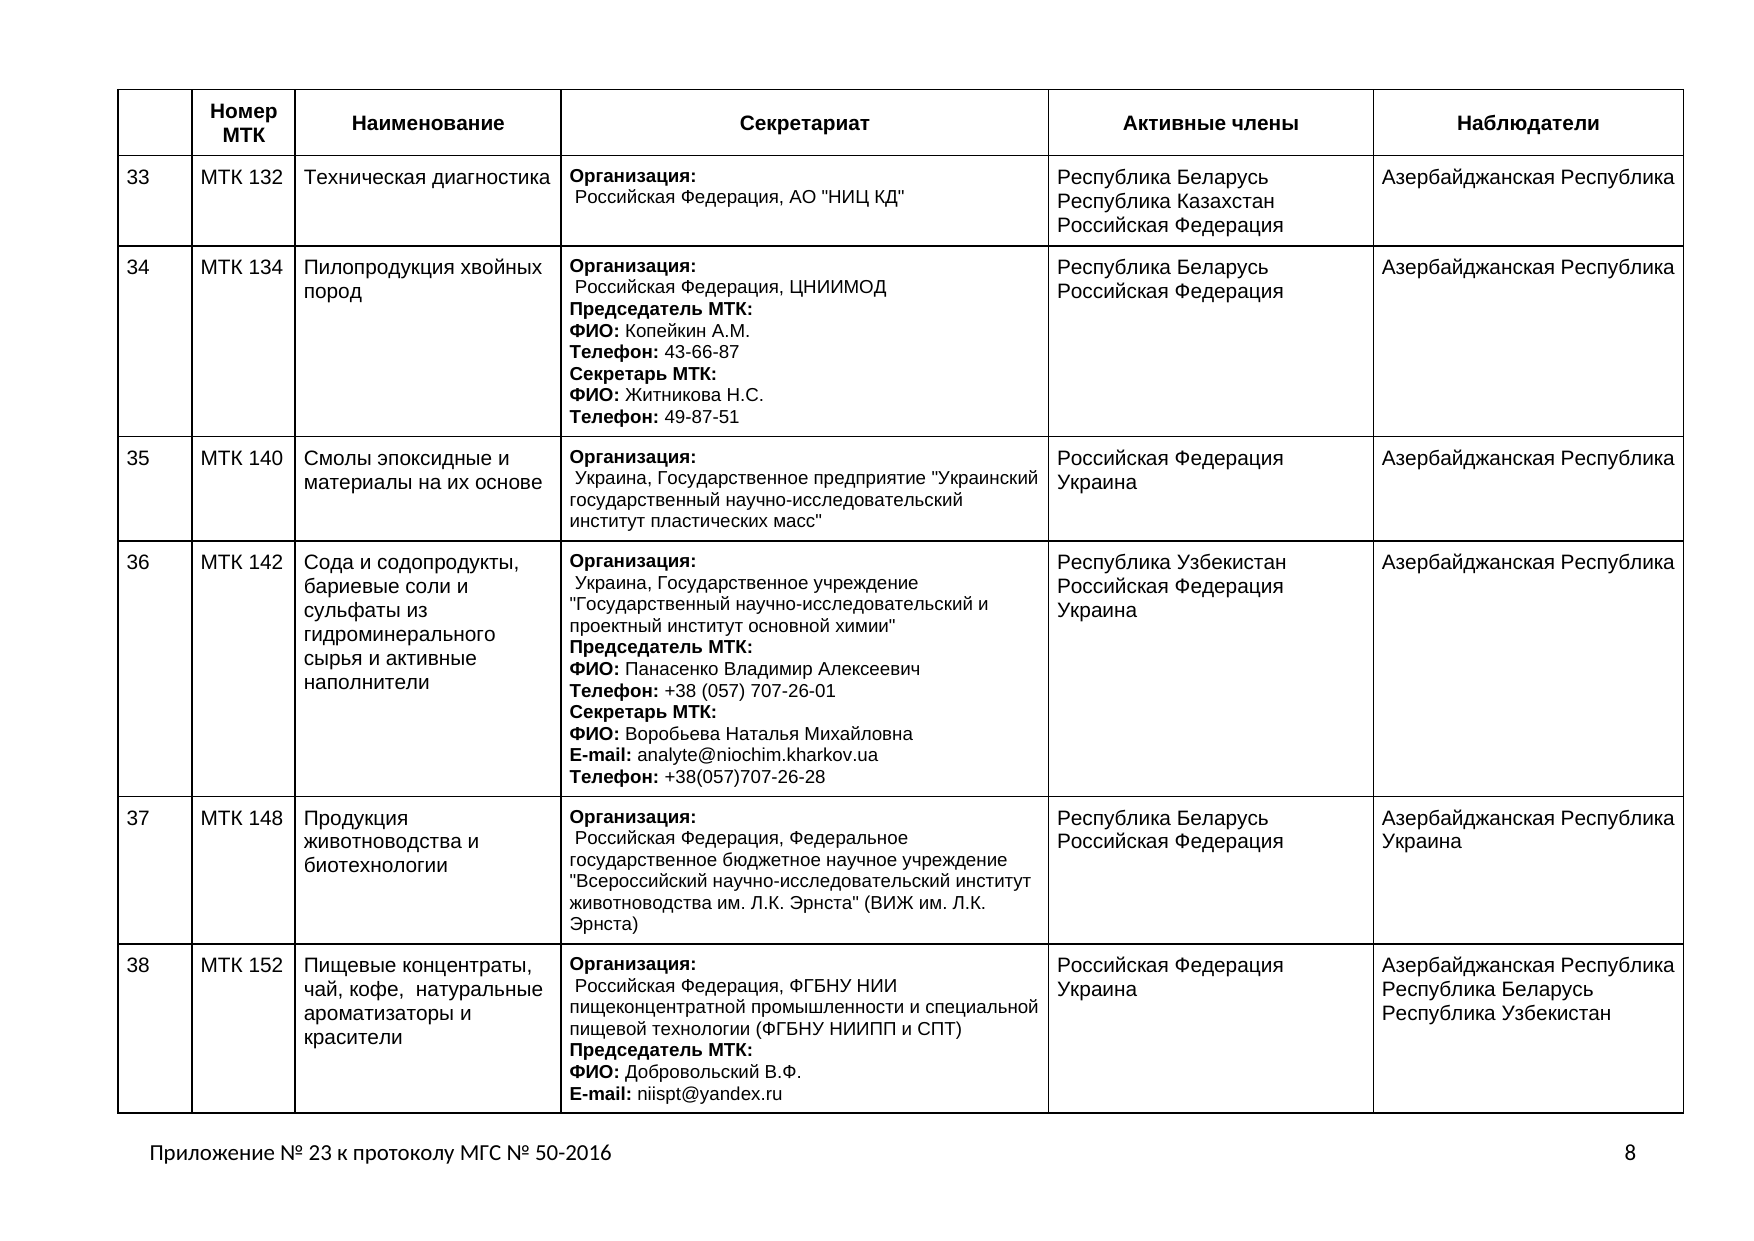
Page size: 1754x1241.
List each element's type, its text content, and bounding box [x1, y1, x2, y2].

table_cell Организация: Украина, Государственное предприятие "Украинский государственный научно-исследовательский институт пластических масс" [562, 437, 1048, 540]
table_cell Азербайджанская Республика [1374, 247, 1683, 436]
table_header Наименование [296, 90, 560, 155]
table_cell Республика Беларусь Российская Федерация [1049, 797, 1373, 943]
table_cell Российская Федерация Украина [1049, 437, 1373, 540]
table_cell Республика Беларусь Российская Федерация [1049, 247, 1373, 436]
table_header Активные члены [1049, 90, 1373, 155]
table_cell Смолы эпоксидные и материалы на их основе [296, 437, 560, 540]
table_cell Республика Беларусь Республика Казахстан Российская Федерация [1049, 156, 1373, 245]
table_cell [296, 945, 560, 1112]
table_cell МТК 152 [193, 945, 294, 1112]
table_cell Организация: Российская Федерация, Федеральное государственное бюджетное научное учреждение "Всероссийский научно-исследовательский институт животноводства им. Л.К. Эрнста" (ВИЖ им. Л.К. Эрнста) [562, 797, 1048, 943]
table_cell МТК 148 [193, 797, 294, 943]
table_header Наблюдатели [1374, 90, 1683, 155]
table_cell 33 [119, 156, 191, 245]
table_cell 38 [119, 945, 191, 1112]
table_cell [562, 945, 1048, 1112]
table_cell Сода и содопродукты, бариевые соли и сульфаты из гидроминерального сырья и активные наполнители [296, 542, 560, 796]
table_header Номер МТК [193, 90, 294, 155]
table_cell 37 [119, 797, 191, 943]
table_cell Организация: Российская Федерация, ЦНИИМОД Председатель МТК: ФИО: Копейкин A.M. Телефон: 43-66-87 Секретарь МТК: ФИО: Житникова Н.С. Телефон: 49-87-51 [562, 247, 1048, 436]
table_cell МТК 134 [193, 247, 294, 436]
table_cell Азербайджанская Республика Украина [1374, 797, 1683, 943]
table_cell Азербайджанская Республика [1374, 156, 1683, 245]
table_cell Организация: Украина, Государственное учреждение "Государственный научно-исследовательский и проектный институт основной химии" Председатель МТК: ФИО: Панасенко Владимир Алексеевич Телефон: +38 (057) 707-26-01 Секретарь МТК: ФИО: Воробьева Наталья Михайловна E-mail: analyte@niochim.kharkov.ua Телефон: +38(057)707-26-28 [562, 542, 1048, 796]
table_cell Техническая диагностика [296, 156, 560, 245]
table_cell 34 [119, 247, 191, 436]
table_cell МТК 132 [193, 156, 294, 245]
table_header Секретариат [562, 90, 1048, 155]
table_header [119, 90, 191, 155]
table_cell 35 [119, 437, 191, 540]
table_cell 36 [119, 542, 191, 796]
table_cell Продукция животноводства и биотехнологии [296, 797, 560, 943]
table_cell Республика Узбекистан Российская Федерация Украина [1049, 542, 1373, 796]
table_cell Азербайджанская Республика [1374, 542, 1683, 796]
table_cell Организация: Российская Федерация, АО "НИЦ КД" [562, 156, 1048, 245]
table_cell Пилопродукция хвойных пород [296, 247, 560, 436]
table_cell Азербайджанская Республика [1374, 437, 1683, 540]
table_cell Российская Федерация Украина [1049, 945, 1373, 1112]
table_cell МТК 140 [193, 437, 294, 540]
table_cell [1374, 945, 1683, 1112]
table_cell МТК 142 [193, 542, 294, 796]
